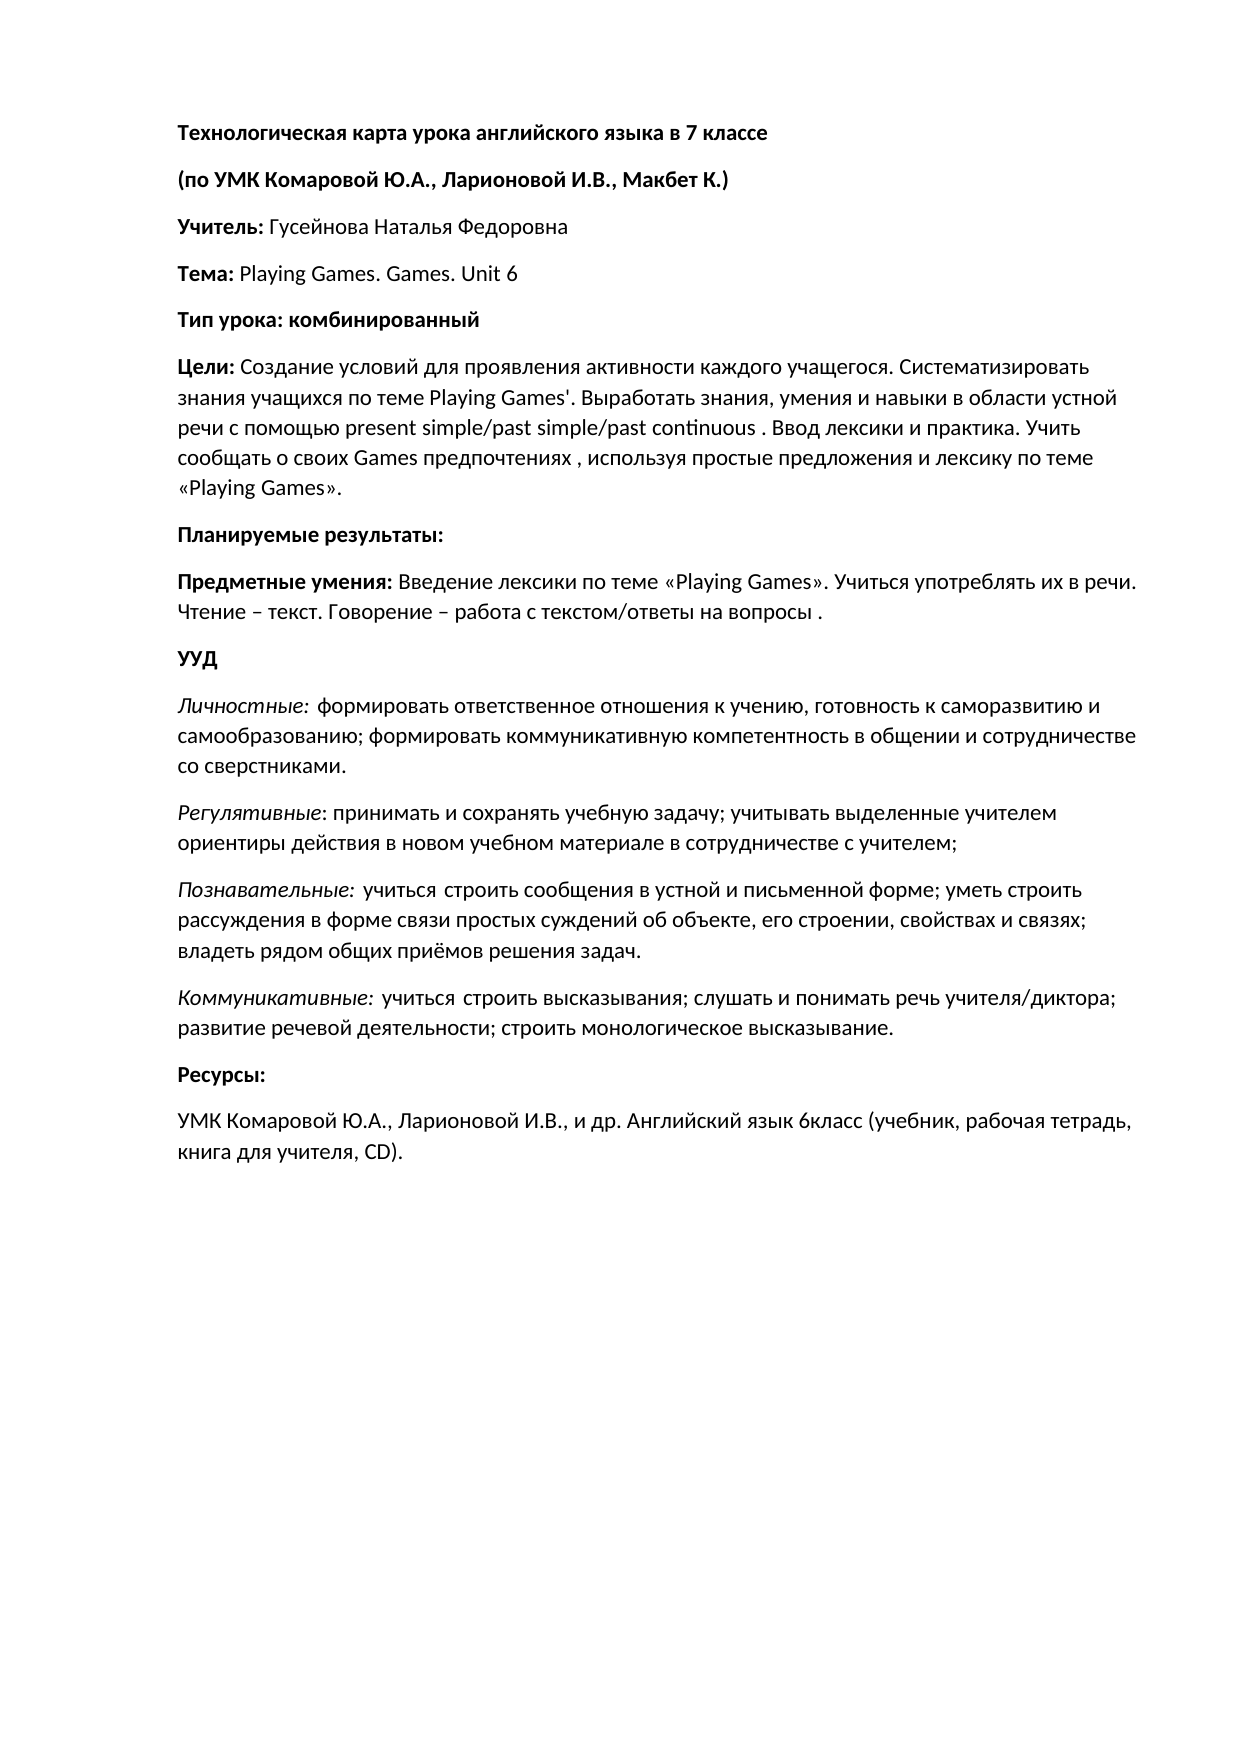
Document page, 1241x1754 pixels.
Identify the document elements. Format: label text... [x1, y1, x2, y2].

text Технологическая карта урока английского языка в 7 классе [177, 118, 1152, 146]
text Познавательные: учиться строить сообщения в устной и письменной форме; уметь строить рассуждения в форме связи простых суждений об объекте, его строении, свойствах и связях; владеть рядом общих приёмов решения задач. [177, 875, 1152, 964]
text Личностные: формировать ответственное отношения к учению, готовность к саморазвитию и самообразованию; формировать коммуникативную компетентность в общении и сотрудничестве со сверстниками. [177, 691, 1152, 779]
text Предметные умения: Введение лексики по теме «Playing Games». Учиться употреблять их в речи. Чтение – текст. Говорение – работа с текстом/ответы на вопросы . [177, 567, 1152, 625]
text Регулятивные: принимать и сохранять учебную задачу; учитывать выделенные учителем ориентиры действия в новом учебном материале в сотрудничестве с учителем; [177, 798, 1152, 857]
text Ресурсы: [177, 1060, 1152, 1088]
text Цели: Создание условий для проявления активности каждого учащегося. Систематизировать знания учащихся по теме Playing Games'. Выработать знания, умения и навыки в области устной речи с помощью present simple/past simple/past continuous . Ввод лексики и практика. Учить сообщать о своих Games предпочтениях , используя простые предложения и лексику по теме «Playing Games». [177, 352, 1152, 501]
text Коммуникативные: учиться строить высказывания; слушать и понимать речь учителя/диктора; развитие речевой деятельности; строить монологическое высказывание. [177, 983, 1152, 1041]
text Тема: Playing Games. Games. Unit 6 [177, 259, 1152, 287]
text Планируемые результаты: [177, 520, 1152, 548]
text Учитель: Гусейнова Наталья Федоровна [177, 212, 1152, 240]
text УМК Комаровой Ю.А., Ларионовой И.В., и др. Английский язык 6класс (учебник, рабочая тетрадь, книга для учителя, CD). [177, 1107, 1152, 1165]
text Тип урока: комбинированный [177, 306, 1152, 334]
text (по УМК Комаровой Ю.А., Ларионовой И.В., Макбет К.) [177, 165, 1152, 193]
text УУД [177, 644, 1152, 672]
